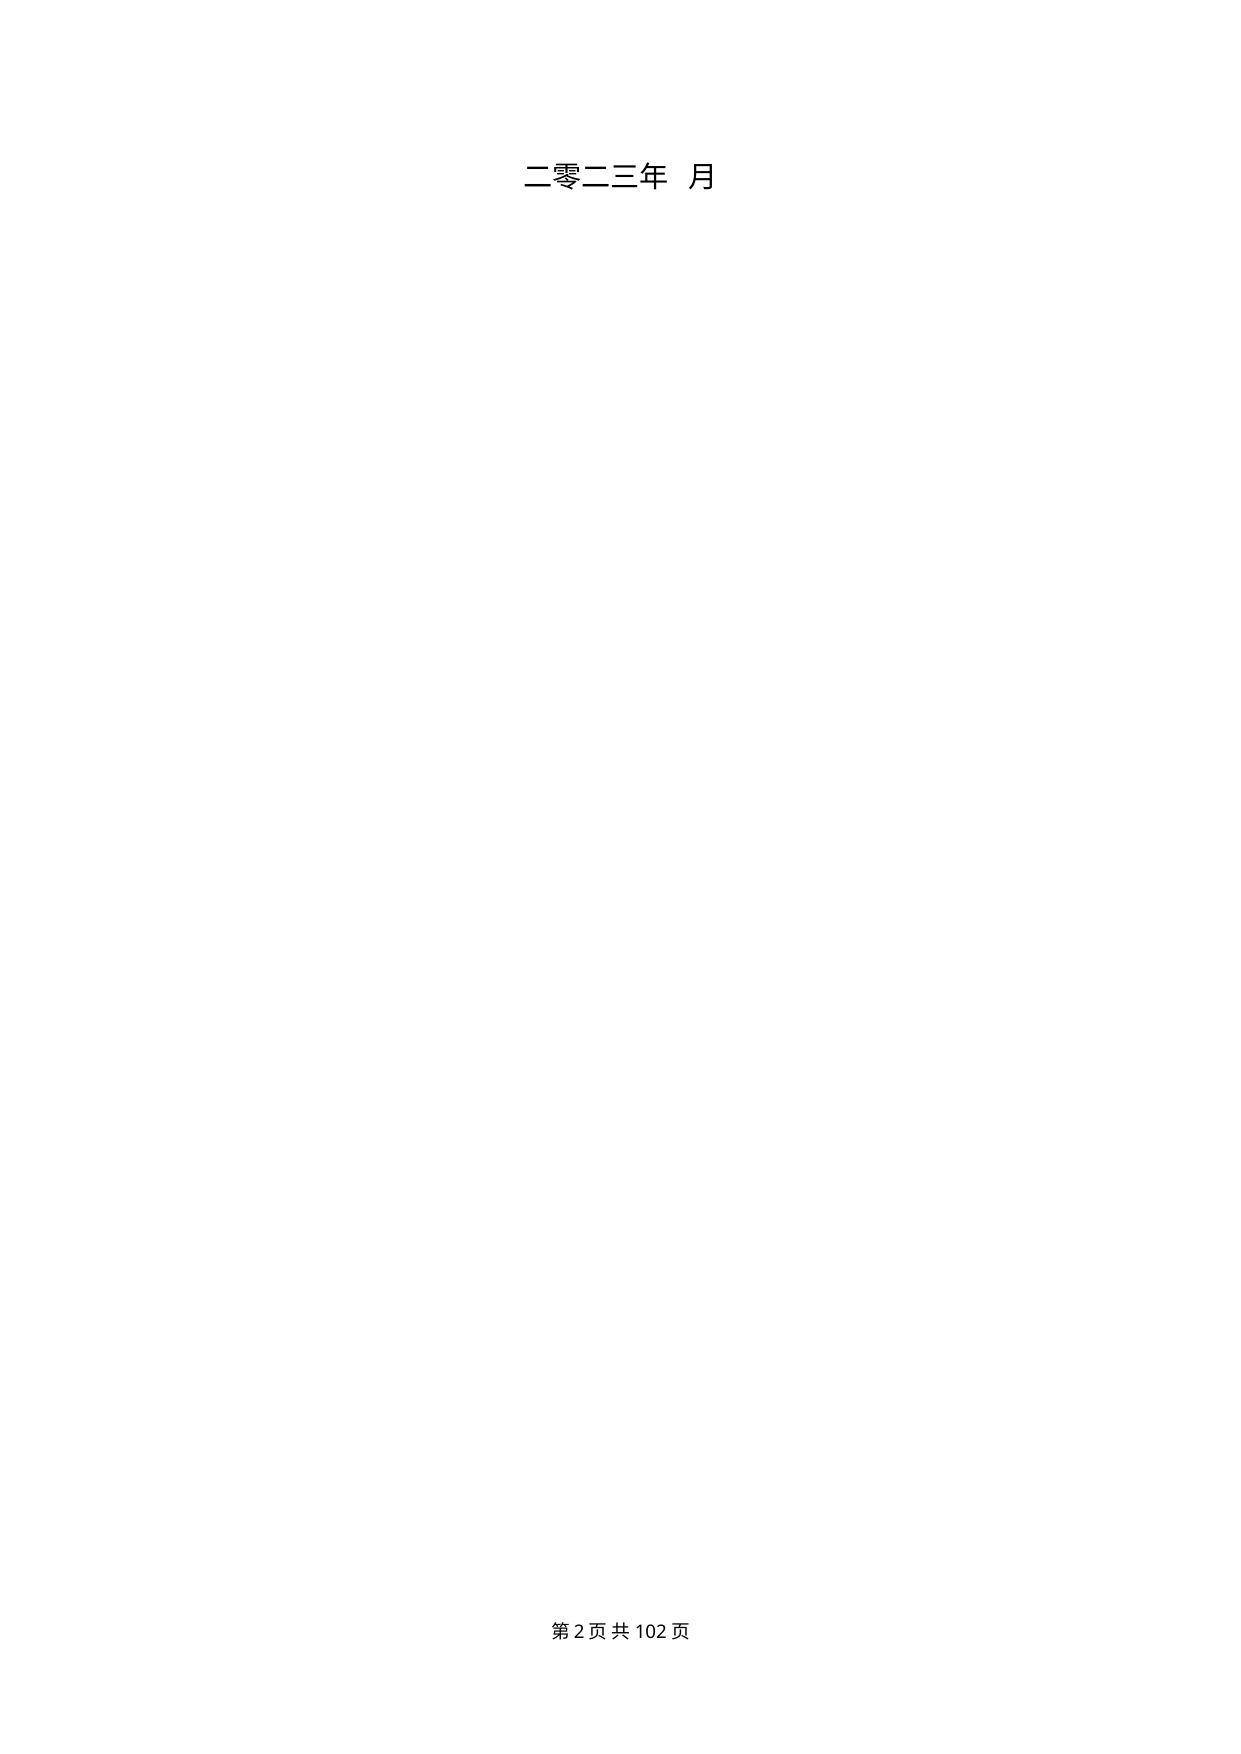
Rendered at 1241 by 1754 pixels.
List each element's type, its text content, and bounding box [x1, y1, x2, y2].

text 二零二三年 月 [189, 153, 1051, 196]
